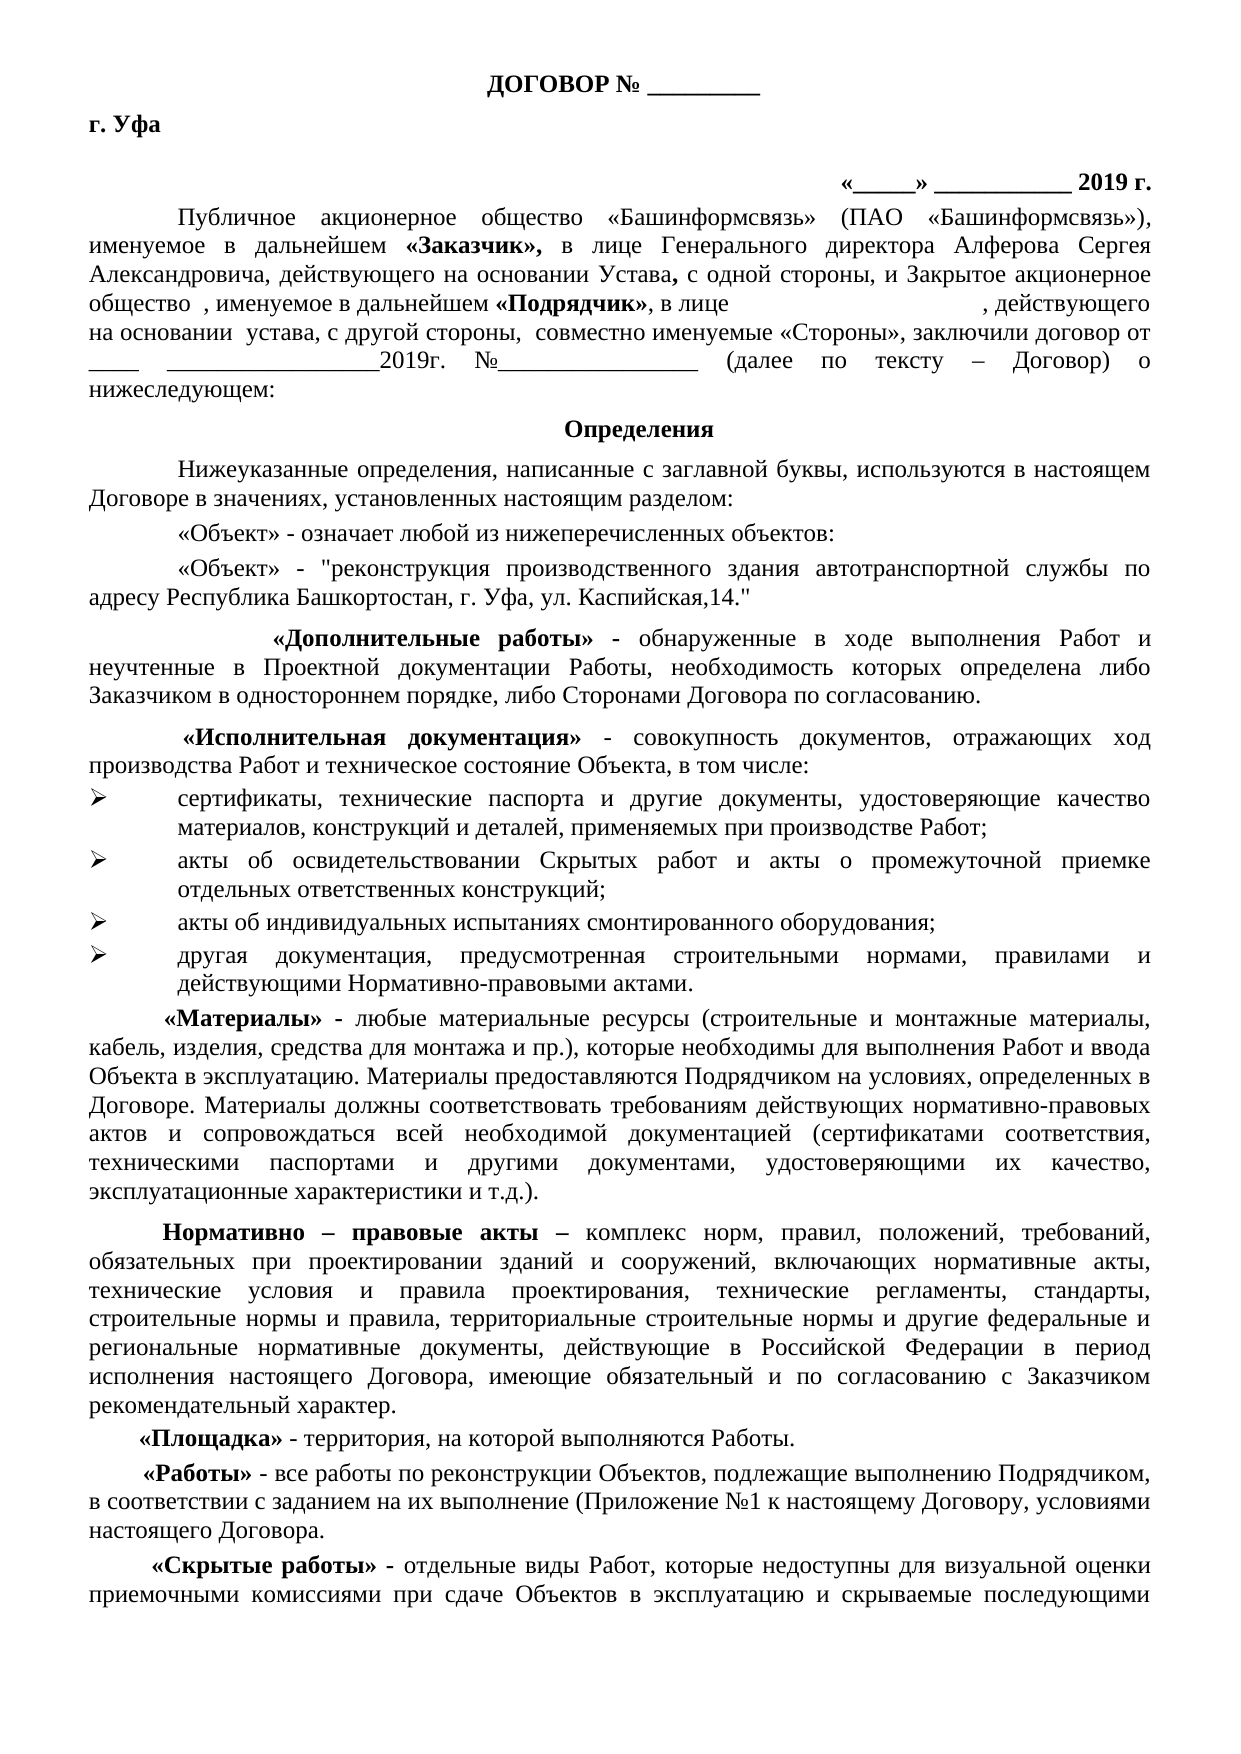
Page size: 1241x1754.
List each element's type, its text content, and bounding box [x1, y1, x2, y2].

text Нижеуказанные определения, написанные с заглавной буквы, используются в настоящем Договоре в значениях, установленных настоящим разделом: [89, 454, 1152, 512]
text г. Уфа [89, 109, 1152, 138]
text «Материалы» - любые материальные ресурсы (строительные и монтажные материалы, кабель, изделия, средства для монтажа и пр.), которые необходимы для выполнения Работ и ввода Объекта в эксплуатацию. Материалы предоставляются Подрядчиком на условиях, определенных в Договоре. Материалы должны соответствовать требованиям действующих нормативно-правовых актов и сопровождаться всей необходимой документацией (сертификатами соответствия, техническими паспортами и другими документами, удостоверяющими их качество, эксплуатационные характеристики и т.д.). [89, 1003, 1152, 1205]
text «Площадка» - территория, на которой выполняются Работы. [89, 1423, 1152, 1451]
list сертификаты, технические паспорта и другие документы, удостоверяющие качество материалов, конструкций и деталей, применяемых при производстве Работ; [89, 783, 1152, 841]
list акты об индивидуальных испытаниях смонтированного оборудования; [89, 907, 1152, 936]
list другая документация, предусмотренная строительными нормами, правилами и действующими Нормативно-правовыми актами. [89, 940, 1152, 997]
text Определения [126, 414, 1152, 443]
text ДОГОВОР № _________ [89, 69, 1152, 98]
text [89, 1550, 1152, 1608]
text «Дополнительные работы» - обнаруженные в ходе выполнения Работ и неучтенные в Проектной документации Работы, необходимость которых определена либо Заказчиком в одностороннем порядке, либо Сторонами Договора по согласованию. [89, 623, 1152, 709]
text Нормативно – правовые акты – комплекс норм, правил, положений, требований, обязательных при проектировании зданий и сооружений, включающих нормативные акты, технические условия и правила проектирования, технические регламенты, стандарты, строительные нормы и правила, территориальные строительные нормы и другие федеральные и региональные нормативные документы, действующие в Российской Федерации в период исполнения настоящего Договора, имеющие обязательный и по согласованию с Заказчиком рекомендательный характер. [89, 1217, 1152, 1418]
list акты об освидетельствовании Скрытых работ и акты о промежуточной приемке отдельных ответственных конструкций; [89, 845, 1152, 903]
text «Объект» - означает любой из нижеперечисленных объектов: [89, 518, 1152, 547]
text «Исполнительная документация» - совокупность документов, отражающих ход производства Работ и техническое состояние Объекта, в том числе: [89, 722, 1152, 779]
text Публичное акционерное общество «Башинформсвязь» (ПАО «Башинформсвязь»), именуемое в дальнейшем «Заказчик», в лице Генерального директора Алферова Сергея Александровича, действующего на основании Устава, с одной стороны, и Закрытое акционерное общество , именуемое в дальнейшем «Подрядчик», в лице , действующего на основании устава, с другой стороны, совместно именуемые «Стороны», заключили договор от ____ _________________2019г. №________________ (далее по тексту – Договор) о нижеследующем: [89, 202, 1152, 403]
text «Объект» - "реконструкция производственного здания автотранспортной службы по адресу Республика Башкортостан, г. Уфа, ул. Каспийская,14." [89, 553, 1152, 611]
text «Работы» - все работы по реконструкции Объектов, подлежащие выполнению Подрядчиком, в соответствии с заданием на их выполнение (Приложение №1 к настоящему Договору, условиями настоящего Договора. [89, 1458, 1152, 1544]
text «_____» ___________ 2019 г. [89, 167, 1152, 196]
